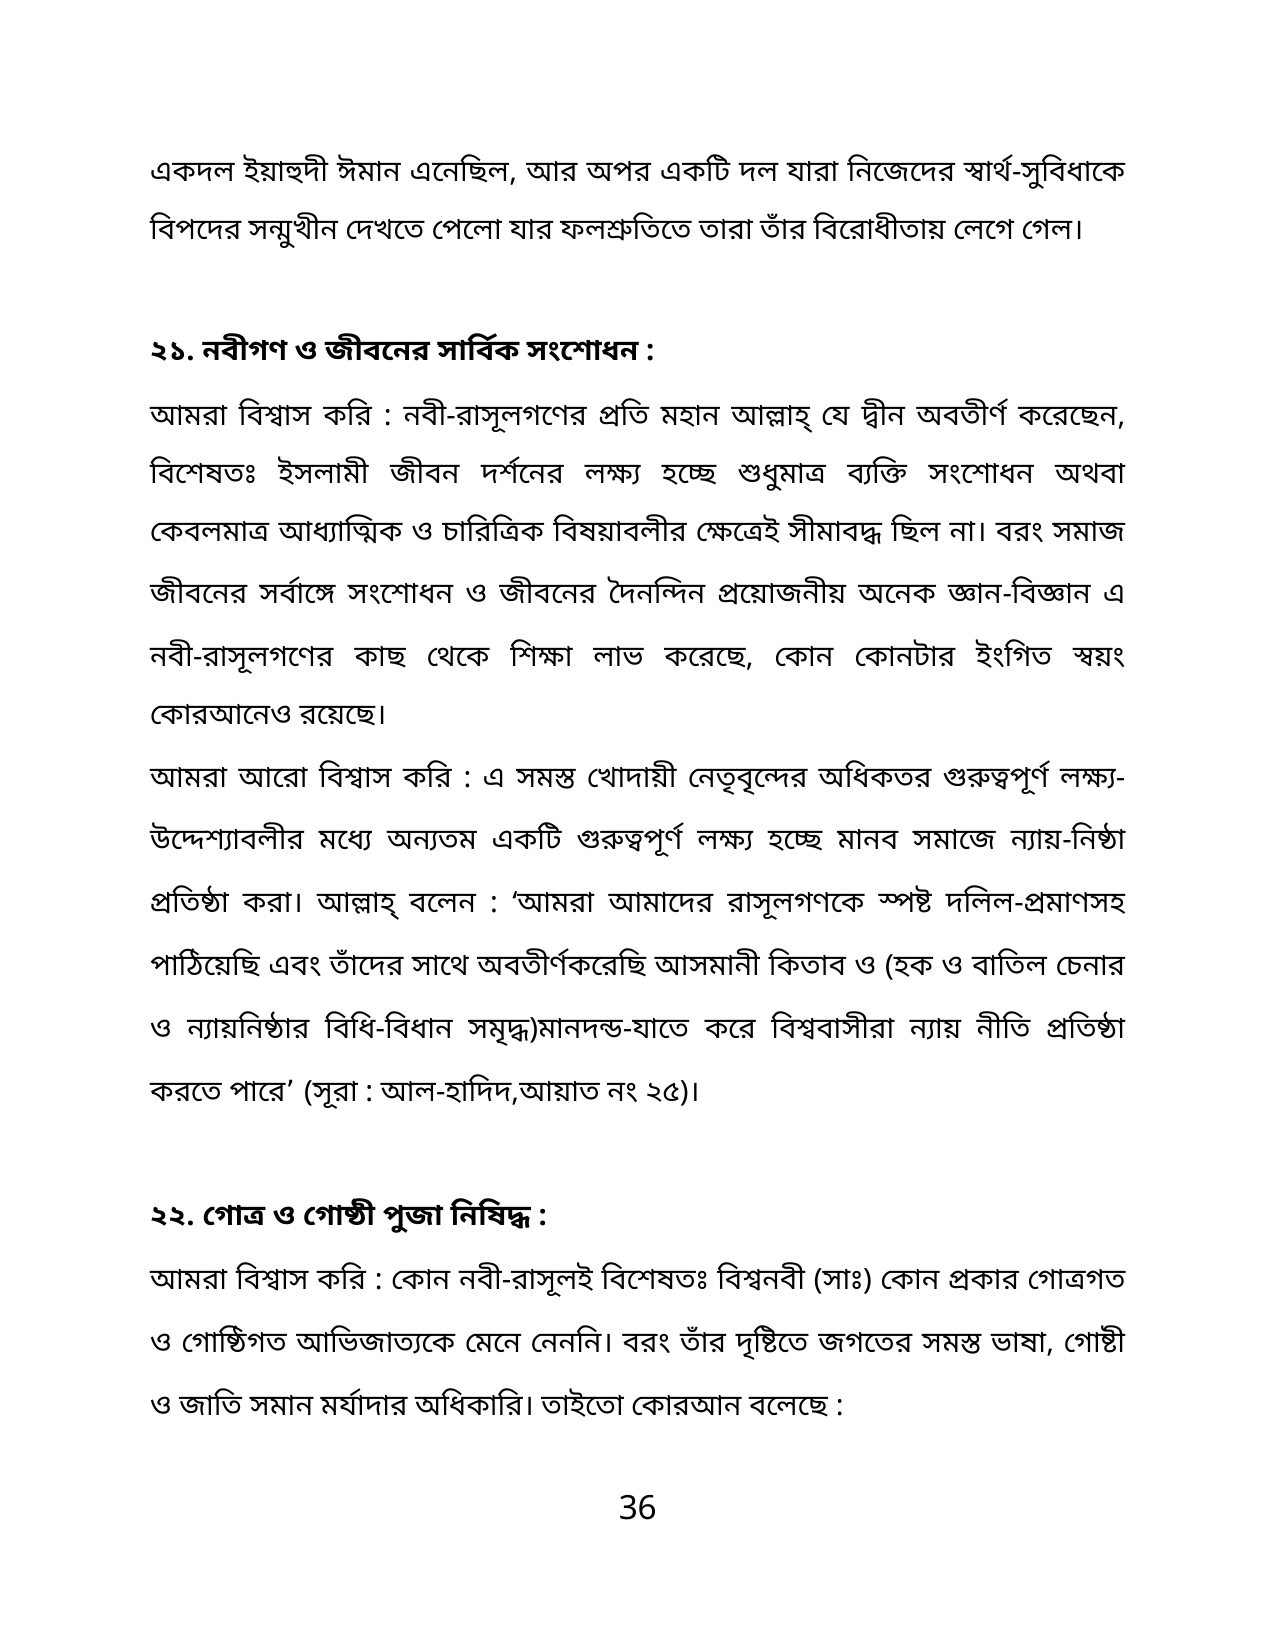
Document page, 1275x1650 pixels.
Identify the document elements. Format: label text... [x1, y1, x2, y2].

text আমরা বিশ্বাস করি : কোন নবী-রাসূলই বিশেষতঃ বিশ্বনবী (সাঃ) কোন প্রকার গোত্রগত ও গোষ্ঠিগত আভিজাত্যকে মেনে নেননি। বরং তাঁর দৃষ্টিতে জগতের সমস্ত ভাষা, গোষ্টী ও জাতি সমান মর্যাদার অধিকারি। তাইতো কোরআন বলেছে : [150, 1258, 1125, 1427]
text ২২. গোত্র ও গোষ্ঠী পুজা নিষিদ্ধ : [150, 1194, 1125, 1237]
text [150, 150, 1125, 251]
text ২১. নবীগণ ও জীবনের সার্বিক সংশোধন : [150, 330, 1125, 373]
text আমরা আরো বিশ্বাস করি : এ সমস্ত খোদায়ী নেতৃবৃন্দের অধিকতর গুরুত্বপূর্ণ লক্ষ্য- উদ্দেশ্যাবলীর মধ্যে অন্যতম একটি গুরুত্বপূর্ণ লক্ষ্য হচ্ছে মানব সমাজে ন্যায়-নিষ্ঠা প্রতিষ্ঠা করা। আল্লাহ্ বলেন : ‘আমরা আমাদের রাসূলগণকে স্পষ্ট দলিল-প্রমাণসহ পাঠিয়েছি এবং তাঁদের সাথে অবতীর্ণকরেছি আসমানী কিতাব ও (হক ও বাতিল চেনার ও ন্যায়নিষ্ঠার বিধি-বিধান সমৃদ্ধ)মানদন্ড-যাতে করে বিশ্ববাসীরা ন্যায় নীতি প্রতিষ্ঠা করতে পারে’ (সূরা : আল-হাদিদ,আয়াত নং ২৫)। [150, 756, 1125, 1113]
text আমরা বিশ্বাস করি : নবী-রাসূলগণের প্রতি মহান আল্লাহ্ যে দ্বীন অবতীর্ণ করেছেন, বিশেষতঃ ইসলামী জীবন দর্শনের লক্ষ্য হচ্ছে শুধুমাত্র ব্যক্তি সংশোধন অথবা কেবলমাত্র আধ্যাত্মিক ও চারিত্রিক বিষয়াবলীর ক্ষেত্রেই সীমাবদ্ধ ছিল না। বরং সমাজ জীবনের সর্বাঙ্গে সংশোধন ও জীবনের দৈনন্দিন প্রয়োজনীয় অনেক জ্ঞান-বিজ্ঞান এ নবী-রাসূলগণের কাছ থেকে শিক্ষা লাভ করেছে, কোন কোনটার ইংগিত স্বয়ং কোরআনেও রয়েছে। [150, 394, 1125, 737]
